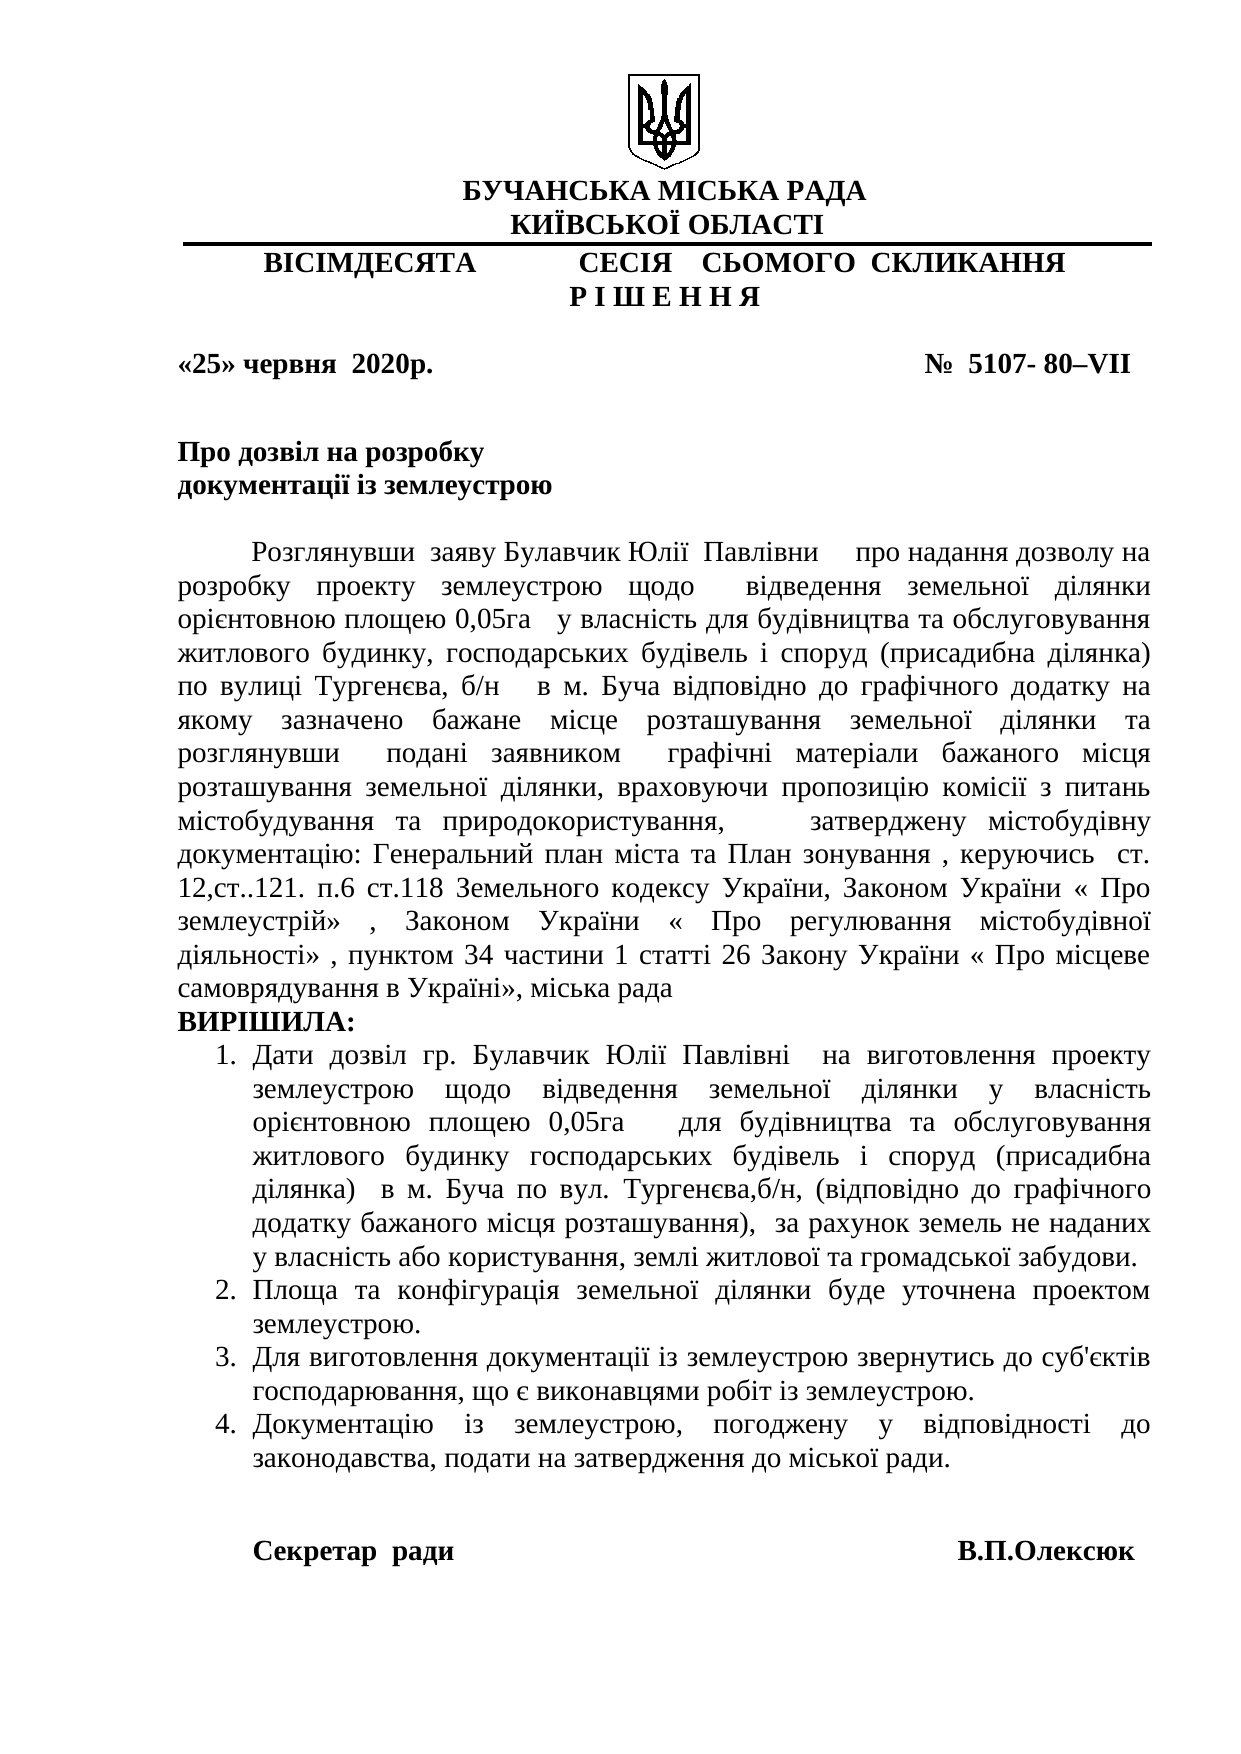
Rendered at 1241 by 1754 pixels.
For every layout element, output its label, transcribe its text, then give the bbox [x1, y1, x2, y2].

text ВИРІШИЛА: [177, 1004, 1152, 1037]
text Про дозвіл на розробку [177, 434, 1152, 467]
text Розглянувши заяву Булавчик Юлії Павлівни про надання дозволу на розробку проекту землеустрою щодо відведення земельної ділянки орієнтовною площею 0,05га у власність для будівництва та обслуговування житлового будинку, господарських будівель і споруд (присадибна ділянка) по вулиці Тургенєва, б/н в м. Буча відповідно до графічного додатку на якому зазначено бажане місце розташування земельної ділянки та розглянувши подані заявником графічні матеріали бажаного місця розташування земельної ділянки, враховуючи пропозицію комісії з питань містобудування та природокористування, затверджену містобудівну документацію: Генеральний план міста та План зонування , керуючись ст. 12,ст..121. п.6 ст.118 Земельного кодексу України, Законом України « Про землеустрій» , Законом України « Про регулювання містобудівної діяльності» , пунктом 34 частини 1 статті 26 Закону України « Про місцеве самоврядування в Україні», міська рада [177, 534, 1152, 1004]
text «25» червня 2020р. № 5107- 80–VІІ [177, 346, 1152, 380]
text документації із землеустрою [177, 467, 1152, 501]
list Дати дозвіл гр. Булавчик Юлії Павлівні на виготовлення проекту землеустрою щодо відведення земельної ділянки у власність орієнтовною площею 0,05га для будівництва та обслуговування житлового будинку господарських будівель і споруд (присадибна ділянка) в м. Буча по вул. Тургенєва,б/н, (відповідно до графічного додатку бажаного місця розташування), за рахунок земель не наданих у власність або користування, землі житлової та громадської забудови. [215, 1037, 1152, 1272]
text КИЇВСЬКОЇ ОБЛАСТІ [183, 207, 1152, 242]
text Р І Ш Е Н Н Я [177, 279, 1152, 313]
list Для виготовлення документації із землеустрою звернутись до суб'єктів господарювання, що є виконавцями робіт із землеустрою. [215, 1339, 1152, 1406]
list Документацію із землеустрою, погоджену у відповідності до законодавства, подати на затвердження до міської ради. [215, 1406, 1152, 1473]
list Секретар ради В.П.Олексюк [252, 1533, 1152, 1566]
text ВІСІМДЕСЯТА СЕСІЯ СЬОМОГО СКЛИКАННЯ [177, 246, 1152, 279]
list Площа та конфігурація земельної ділянки буде уточнена проектом землеустрою. [215, 1272, 1152, 1339]
text БУЧАНСЬКА МІСЬКА РАДА [177, 173, 1152, 207]
